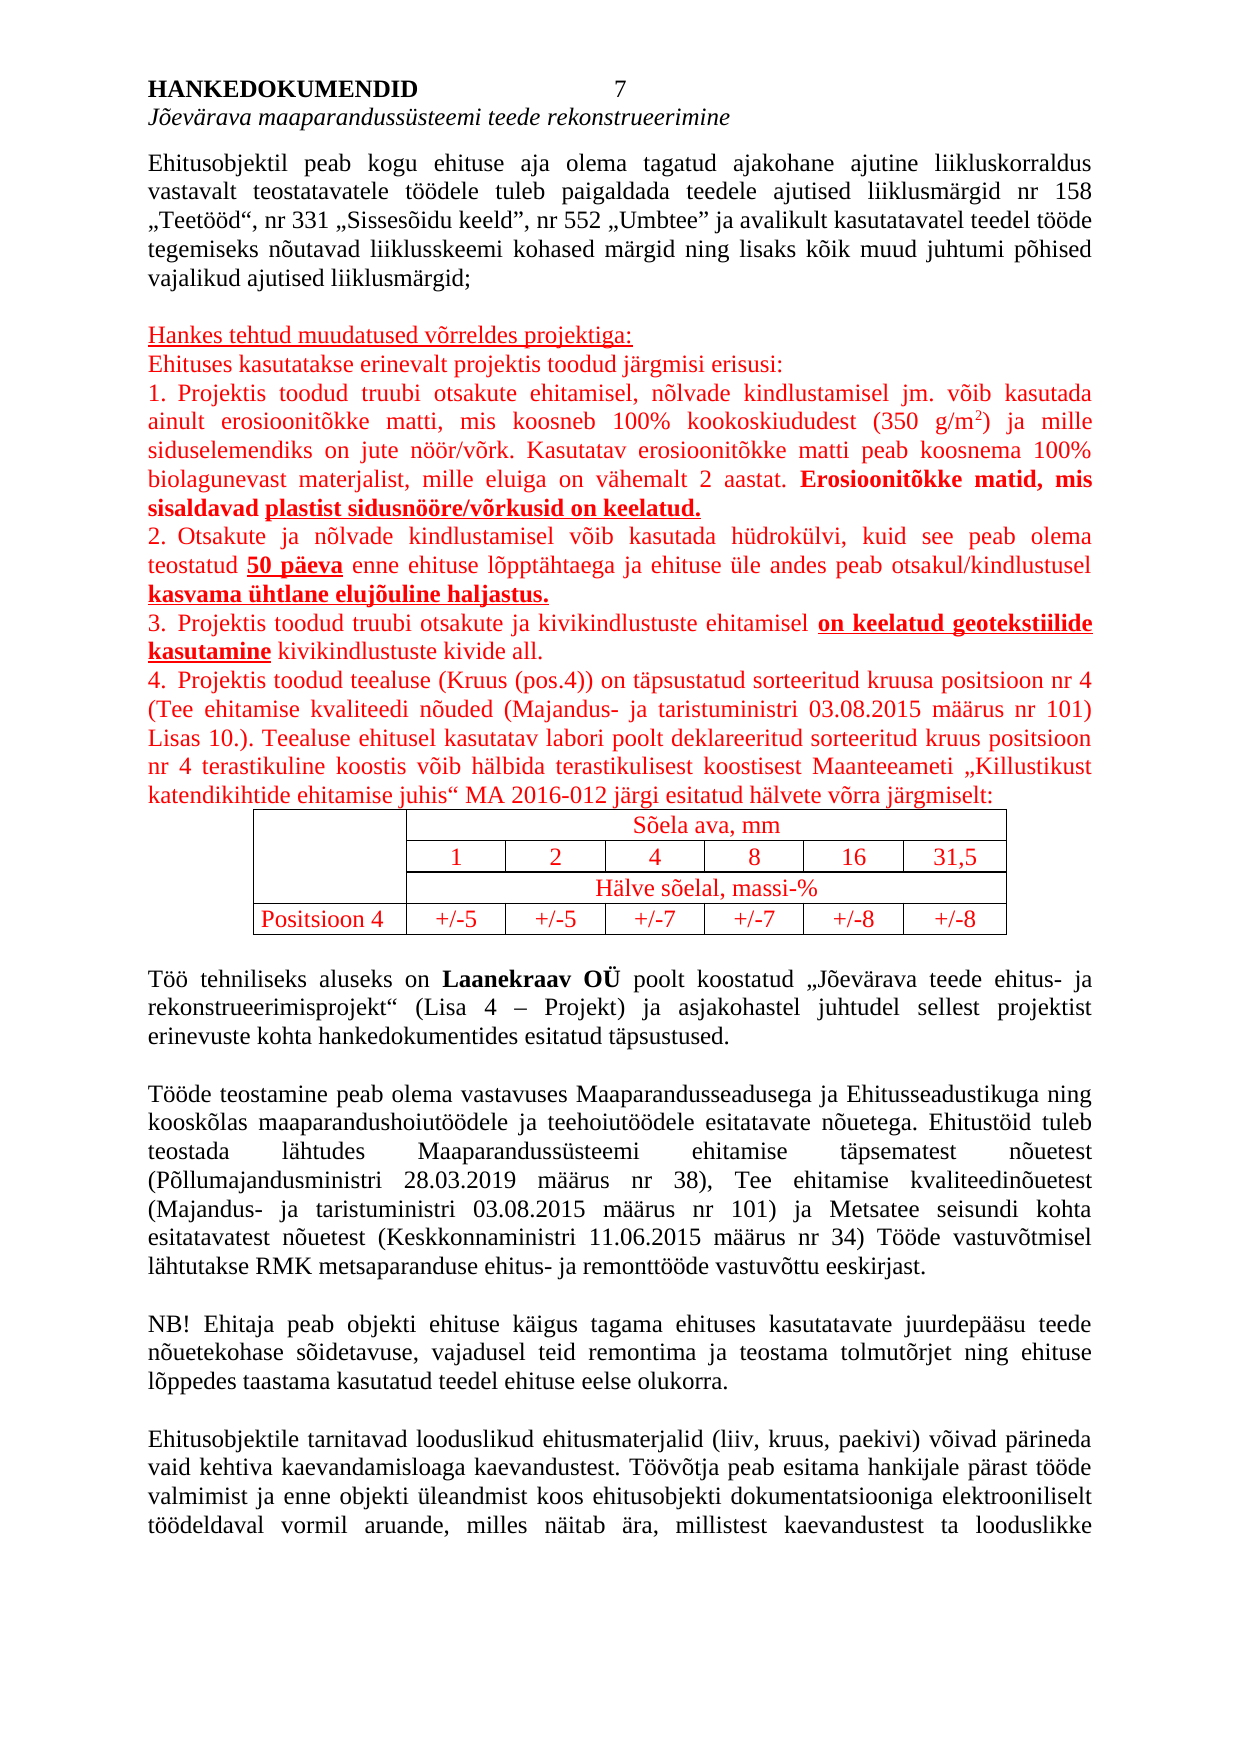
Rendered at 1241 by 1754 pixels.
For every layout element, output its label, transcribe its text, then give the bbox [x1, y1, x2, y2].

table_cell 2 [506, 841, 605, 871]
text Tööde teostamine peab olema vastavuses Maaparandusseadusega ja Ehitusseadustikuga ning kooskõlas maaparandushoiutöödele ja teehoiutöödele esitatavate nõuetega. Ehitustöid tuleb teostada lähtudes Maaparandussüsteemi ehitamise täpsematest nõuetest (Põllumajandusministri 28.03.2019 määrus nr 38), Tee ehitamise kvaliteedinõuetest (Majandus- ja taristuministri 03.08.2015 määrus nr 101) ja Metsatee seisundi kohta esitatavatest nõuetest (Keskkonnaministri 11.06.2015 määrus nr 34) Tööde vastuvõtmisel lähtutakse RMK metsaparanduse ehitus- ja remonttööde vastuvõttu eeskirjast. [148, 1079, 1093, 1280]
list Projektis toodud teealuse (Kruus (pos.4)) on täpsustatud sorteeritud kruusa positsioon nr 4 (Tee ehitamise kvaliteedi nõuded (Majandus- ja taristuministri 03.08.2015 määrus nr 101) Lisas 10.). Teealuse ehitusel kasutatav labori poolt deklareeritud sorteeritud kruus positsioon nr 4 terastikuline koostis võib hälbida terastikulisest koostisest Maanteeameti „Killustikust katendikihtide ehitamise juhis“ MA 2016-012 järgi esitatud hälvete võrra järgmiselt: [148, 665, 1093, 809]
table_cell 8 [705, 841, 803, 871]
text NB! Ehitaja peab objekti ehituse käigus tagama ehituses kasutatavate juurdepääsu teede nõuetekohase sõidetavuse, vajadusel teid remontima ja teostama tolmutõrjet ning ehituse lõppedes taastama kasutatud teedel ehituse eelse olukorra. [148, 1309, 1093, 1395]
table_cell +/-5 [506, 904, 605, 934]
table_cell 4 [606, 841, 704, 871]
text Hankes tehtud muudatused võrreldes projektiga: [148, 320, 1093, 349]
list Otsakute ja nõlvade kindlustamisel võib kasutada hüdrokülvi, kuid see peab olema teostatud 50 päeva enne ehituse lõpptähtaega ja ehituse üle andes peab otsakul/kindlustusel kasvama ühtlane elujõuline haljastus. [148, 521, 1093, 608]
table_cell +/-7 [606, 904, 704, 934]
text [148, 1424, 1093, 1539]
text Ehitusobjektil peab kogu ehituse aja olema tagatud ajakohane ajutine liikluskorraldus vastavalt teostatavatele töödele tuleb paigaldada teedele ajutised liiklusmärgid nr 158 „Teetööd“, nr 331 „Sissesõidu keeld”, nr 552 „Umbtee” ja avalikult kasutatavatel teedel tööde tegemiseks nõutavad liiklusskeemi kohased märgid ning lisaks kõik muud juhtumi põhised vajalikud ajutised liiklusmärgid; [148, 148, 1093, 291]
table_cell +/-8 [904, 904, 1006, 934]
table_cell Positsioon 4 [254, 904, 406, 934]
list Projektis toodud truubi otsakute ehitamisel, nõlvade kindlustamisel jm. võib kasutada ainult erosioonitõkke matti, mis koosneb 100% kookoskiududest (350 g/m2) ja mille siduselemendiks on jute nöör/võrk. Kasutatav erosioonitõkke matti peab koosnema 100% biolagunevast materjalist, mille eluiga on vähemalt 2 aastat. Erosioonitõkke matid, mis sisaldavad plastist sidusnööre/võrkusid on keelatud. [148, 378, 1093, 521]
table_cell +/-7 [705, 904, 803, 934]
table_cell +/-5 [407, 904, 505, 934]
table_cell +/-8 [804, 904, 903, 934]
table_header Sõela ava, mm [407, 810, 1006, 840]
table_cell 16 [804, 841, 903, 871]
table_header [254, 810, 406, 903]
text Töö tehniliseks aluseks on Laanekraav OÜ poolt koostatud „Jõevärava teede ehitus- ja rekonstrueerimisprojekt“ (Lisa 4 – Projekt) ja asjakohastel juhtudel sellest projektist erinevuste kohta hankedokumentides esitatud täpsustused. [148, 964, 1093, 1050]
table_cell 31,5 [904, 841, 1006, 871]
list Projektis toodud truubi otsakute ja kivikindlustuste ehitamisel on keelatud geotekstiilide kasutamine kivikindlustuste kivide all. [148, 608, 1093, 665]
table_cell 1 [407, 841, 505, 871]
table_cell Hälve sõelal, massi-% [407, 873, 1006, 903]
text Ehituses kasutatakse erinevalt projektis toodud järgmisi erisusi: [148, 349, 1093, 378]
